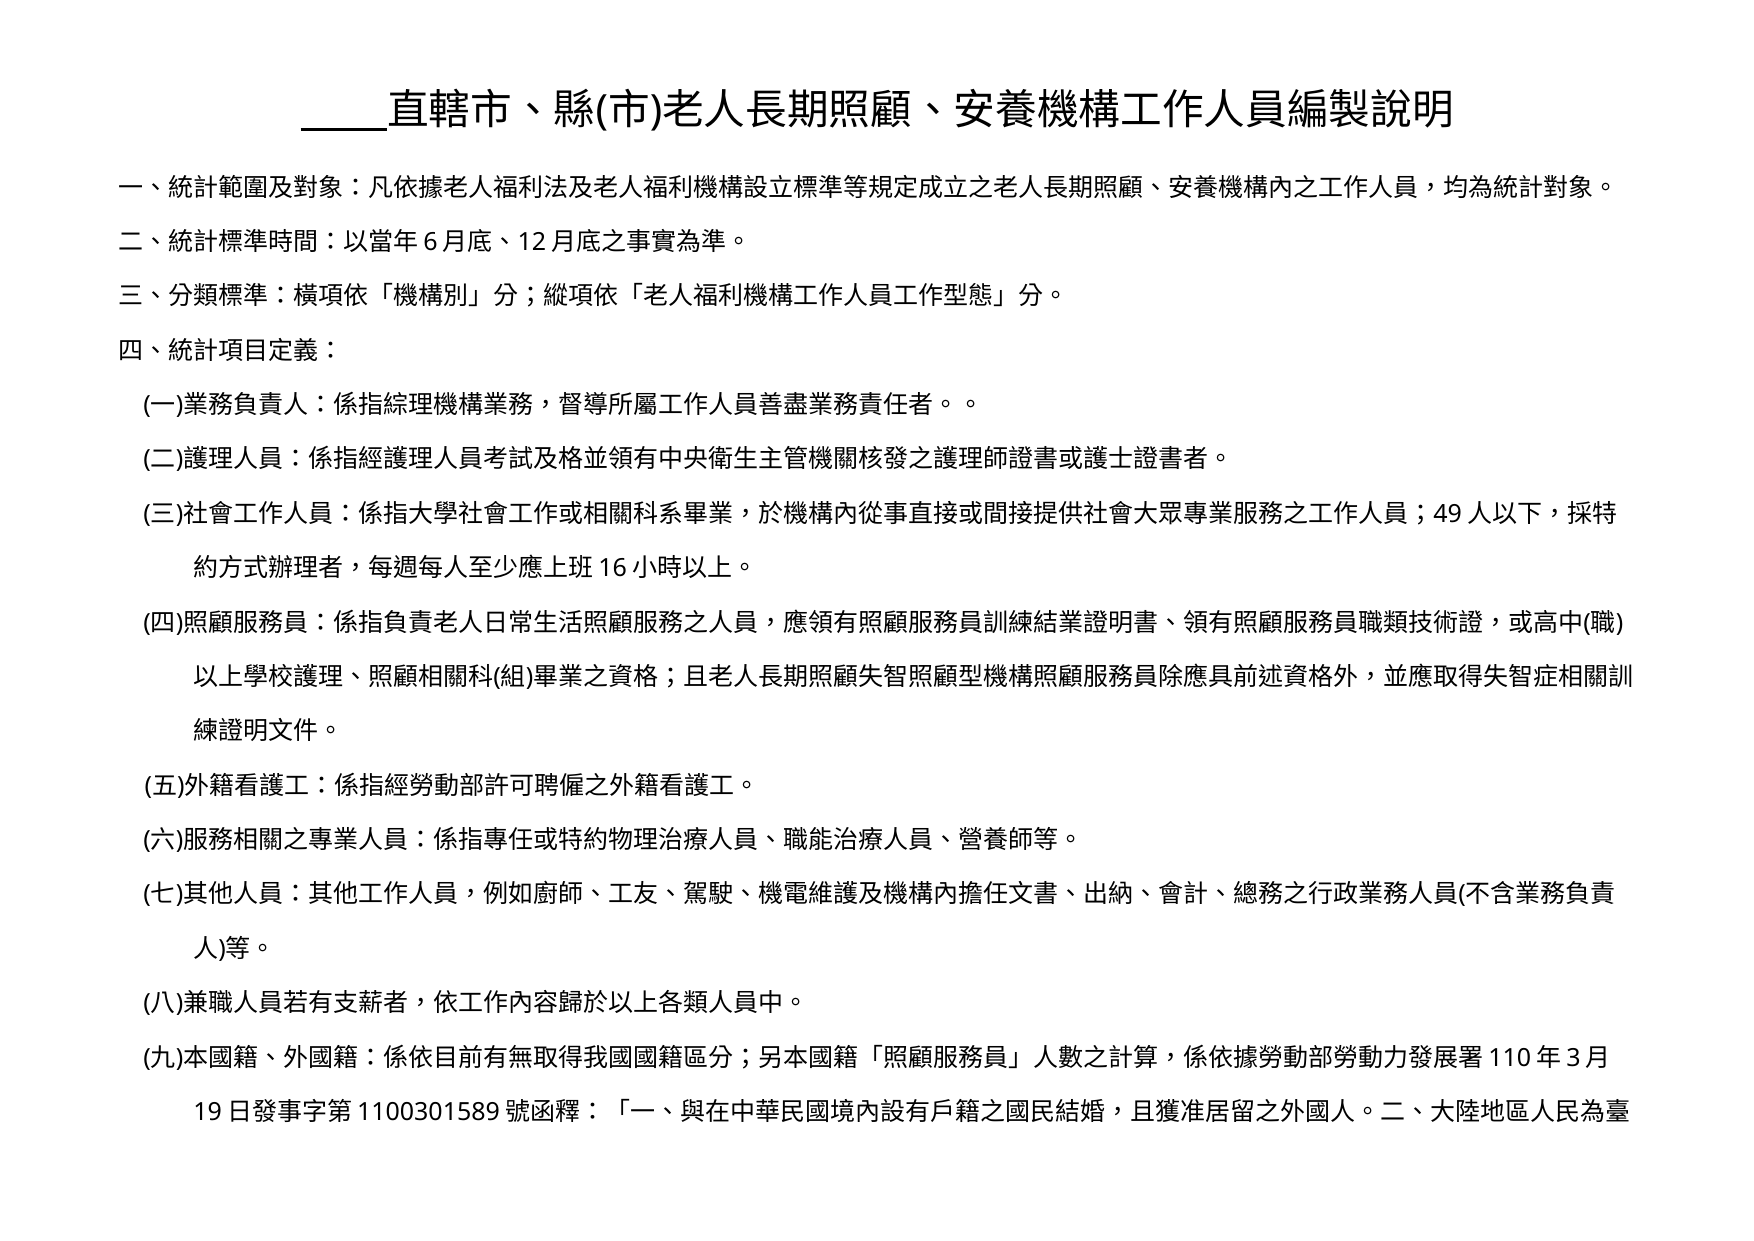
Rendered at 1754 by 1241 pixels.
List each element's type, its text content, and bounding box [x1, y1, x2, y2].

text 三、分類標準：橫項依「機構別」分；縱項依「老人福利機構工作人員工作型態」分。 [118, 276, 1636, 312]
text (五)外籍看護工：係指經勞動部許可聘僱之外籍看護工。 [144, 765, 1636, 801]
text (四)照顧服務員：係指負責老人日常生活照顧服務之人員，應領有照顧服務員訓練結業證明書、領有照顧服務員職類技術證，或高中(職)以上學校護理、照顧相關科(組)畢業之資格；且老人長期照顧失智照顧型機構照顧服務員除應具前述資格外，並應取得失智症相關訓練證明文件。 [143, 602, 1636, 747]
text (八)兼職人員若有支薪者，依工作內容歸於以上各類人員中。 [143, 983, 1636, 1019]
text (一)業務負責人：係指綜理機構業務，督導所屬工作人員善盡業務責任者。。 [143, 384, 1636, 421]
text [143, 1037, 1636, 1128]
text (三)社會工作人員：係指大學社會工作或相關科系畢業，於機構內從事直接或間接提供社會大眾專業服務之工作人員；49人以下，採特約方式辦理者，每週每人至少應上班16小時以上。 [143, 493, 1636, 584]
text 一、統計範圍及對象：凡依據老人福利法及老人福利機構設立標準等規定成立之老人長期照顧、安養機構內之工作人員，均為統計對象。 [118, 167, 1636, 203]
text (七)其他人員：其他工作人員，例如廚師、工友、駕駛、機電維護及機構內擔任文書、出納、會計、總務之行政業務人員(不含業務負責人)等。 [143, 874, 1636, 964]
text 直轄市、縣(市)老人長期照顧、安養機構工作人員編製說明 [118, 76, 1636, 137]
text (六)服務相關之專業人員：係指專任或特約物理治療人員、職能治療人員、營養師等。 [143, 819, 1636, 856]
text 二、統計標準時間：以當年6月底、12月底之事實為準。 [118, 221, 1636, 258]
text (二)護理人員：係指經護理人員考試及格並領有中央衛生主管機關核發之護理師證書或護士證書者。 [143, 439, 1636, 475]
text 四、統計項目定義： [118, 330, 1636, 366]
